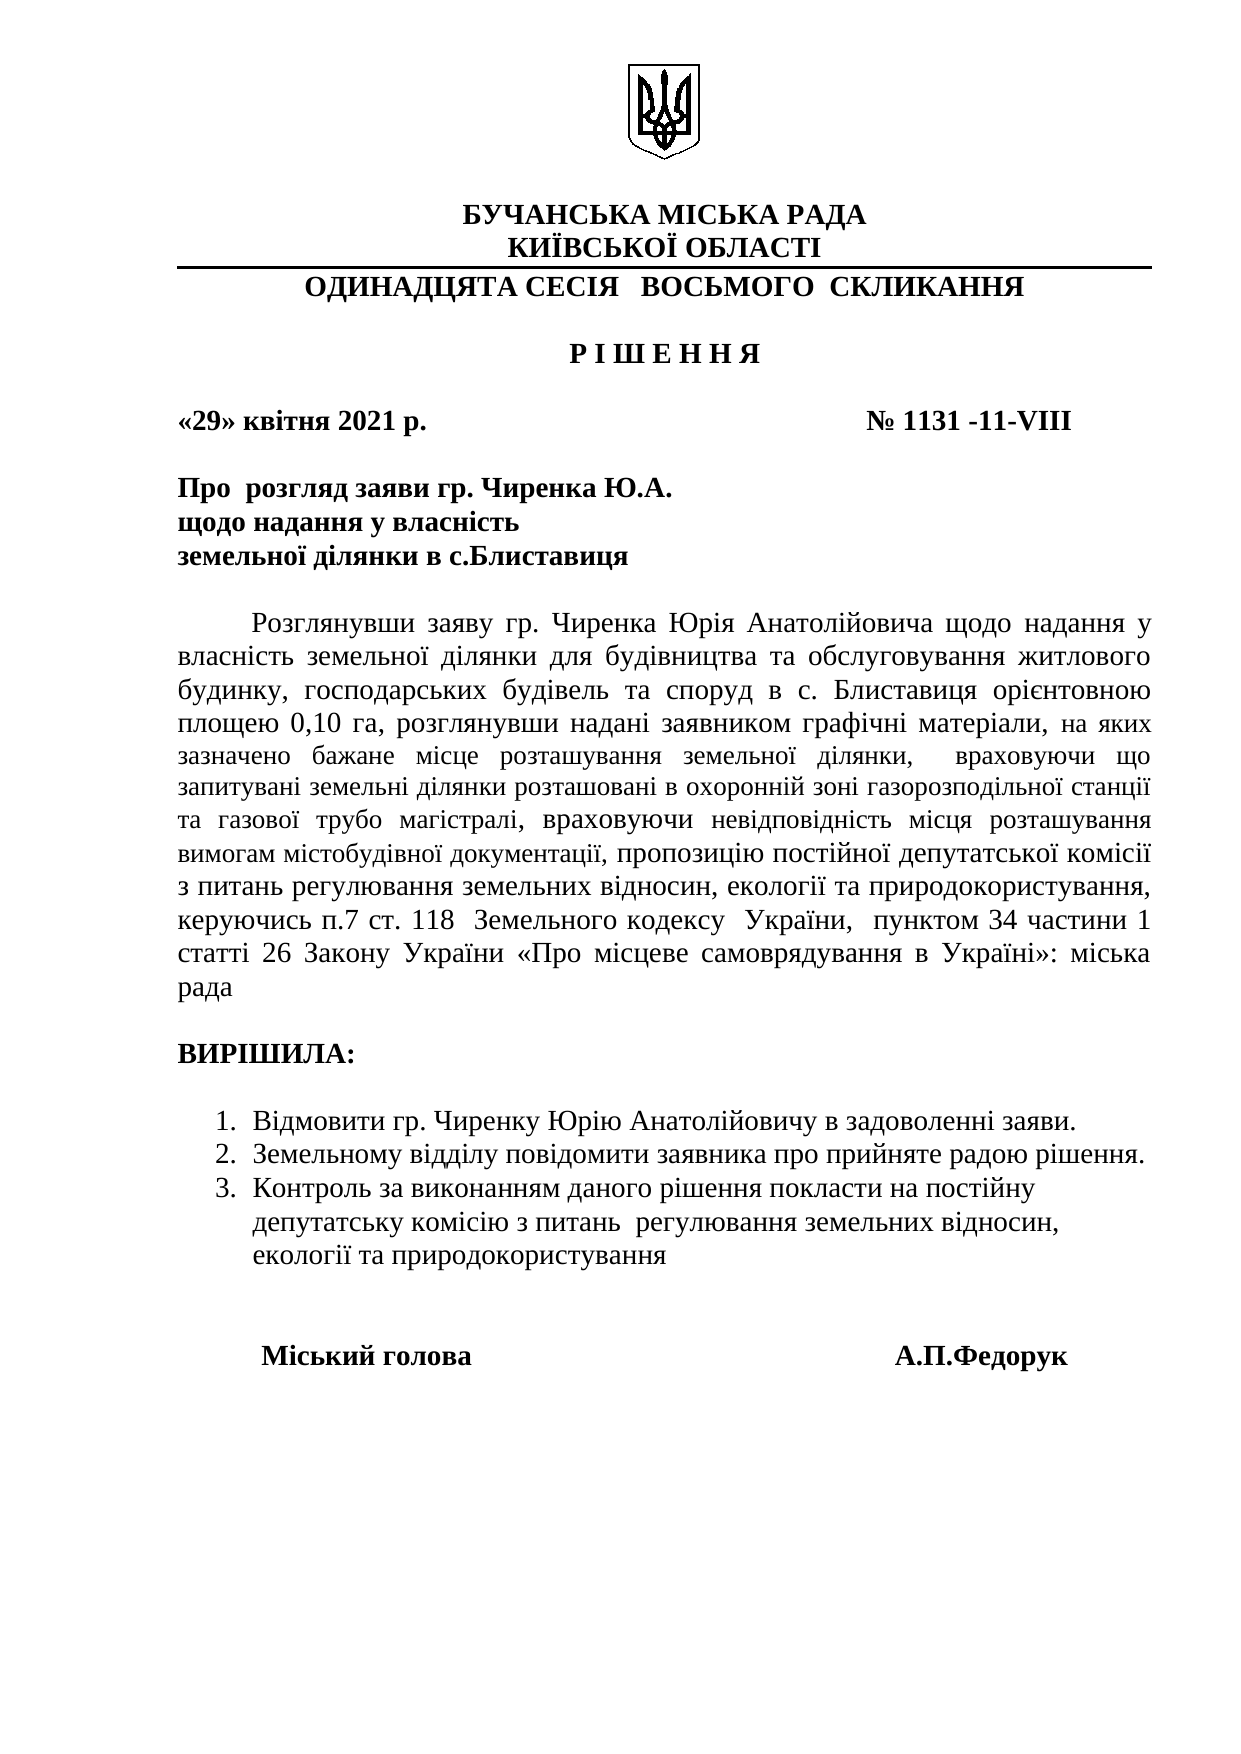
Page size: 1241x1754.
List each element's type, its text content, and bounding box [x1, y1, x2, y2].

text земельної ділянки в с.Блиставиця [177, 538, 1152, 571]
text ВИРІШИЛА: [177, 1036, 1152, 1069]
text Розглянувши заяву гр. Чиренка Юрія Анатолійовича щодо надання у власність земельної ділянки для будівництва та обслуговування житлового будинку, господарських будівель та споруд в с. Блиставиця орієнтовною площею 0,10 га, розглянувши надані заявником графічні матеріали, на яких зазначено бажане місце розташування земельної ділянки, враховуючи що запитувані земельні ділянки розташовані в охоронній зоні газорозподільної станції та газової трубо магістралі, враховуючи невідповідність місця розташування вимогам містобудівної документації, пропозицію постійної депутатської комісії з питань регулювання земельних відносин, екології та природокористування, керуючись п.7 ст. 118 Земельного кодексу України, пунктом 34 частини 1 статті 26 Закону України «Про місцеве самоврядування в Україні»: міська рада [177, 605, 1152, 1002]
text «29» квітня 2021 р. № 1131 -11-VIII [177, 403, 1152, 437]
text ОДИНАДЦЯТА СЕСІЯ ВОСЬМОГО СКЛИКАННЯ [177, 269, 1152, 303]
text БУЧАНСЬКА МІСЬКА РАДА [177, 197, 1152, 231]
list Земельному відділу повідомити заявника про прийняте радою рішення. [215, 1137, 1152, 1170]
text щодо надання у власність [177, 504, 1152, 538]
text Міський голова А.П.Федорук [177, 1338, 1152, 1371]
text Р І Ш Е Н Н Я [177, 336, 1152, 370]
list Відмовити гр. Чиренку Юрію Анатолійовичу в задоволенні заяви. [215, 1103, 1152, 1137]
text Про розгляд заяви гр. Чиренка Ю.А. [177, 471, 1152, 504]
text КИЇВСЬКОЇ ОБЛАСТІ [177, 231, 1152, 266]
list Контроль за виконанням даного рішення покласти на постійну депутатську комісію з питань регулювання земельних відносин, екології та природокористування [215, 1170, 1152, 1271]
